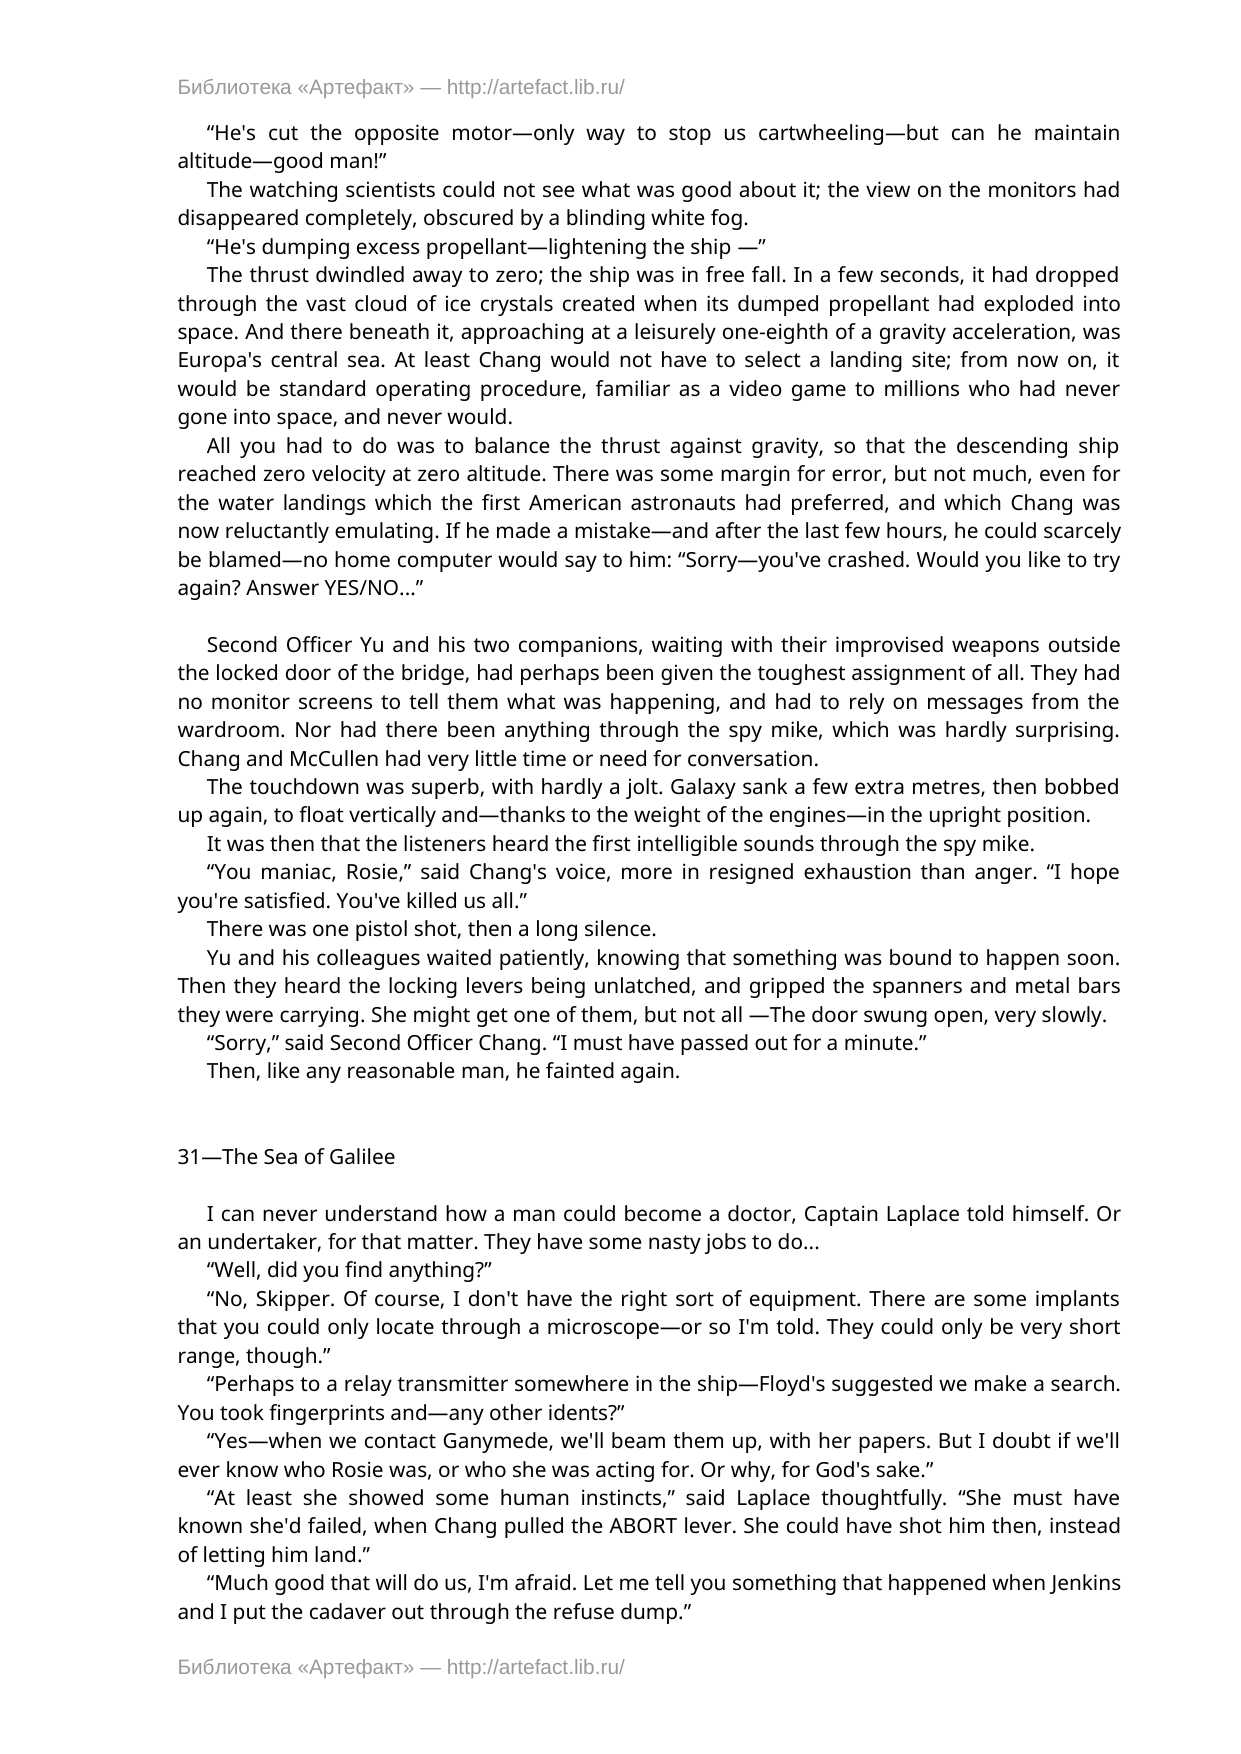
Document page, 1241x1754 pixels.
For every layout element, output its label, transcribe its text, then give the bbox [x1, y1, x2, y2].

text “You maniac, Rosie,” said Chang's voice, more in resigned exhaustion than anger. “I hope you're satisfied. You've killed us all.” [177, 857, 1122, 914]
text Yu and his colleagues waited patiently, knowing that something was bound to happen soon. Then they heard the locking levers being unlatched, and gripped the spanners and metal bars they were carrying. She might get one of them, but not all —The door swung open, very slowly. [177, 943, 1122, 1028]
text 31—The Sea of Galilee [177, 1142, 1122, 1170]
text All you had to do was to balance the thrust against gravity, so that the descending ship reached zero velocity at zero altitude. There was some margin for error, but not much, even for the water landings which the first American astronauts had preferred, and which Chang was now reluctantly emulating. If he made a mistake—and after the last few hours, he could scarcely be blamed—no home computer would say to him: “Sorry—you've crashed. Would you like to try again? Answer YES/NO...” [177, 431, 1122, 602]
text The touchdown was superb, with hardly a jolt. Galaxy sank a few extra metres, then bobbed up again, to float vertically and—thanks to the weight of the engines—in the upright position. [177, 772, 1122, 829]
text I can never understand how a man could become a doctor, Captain Laplace told himself. Or an undertaker, for that matter. They have some nasty jobs to do... [177, 1199, 1122, 1256]
text “He's cut the opposite motor—only way to stop us cartwheeling—but can he maintain altitude—good man!” [177, 118, 1122, 175]
text “At least she showed some human instincts,” said Laplace thoughtfully. “She must have known she'd failed, when Chang pulled the ABORT lever. She could have shot him then, instead of letting him land.” [177, 1483, 1122, 1568]
text The watching scientists could not see what was good about it; the view on the monitors had disappeared completely, obscured by a blinding white fog. [177, 175, 1122, 232]
text Then, like any reasonable man, he fainted again. [177, 1057, 1122, 1085]
text “Well, did you find anything?” [177, 1256, 1122, 1284]
text The thrust dwindled away to zero; the ship was in free fall. In a few seconds, it had dropped through the vast cloud of ice crystals created when its dumped propellant had exploded into space. And there beneath it, approaching at a leisurely one-eighth of a gravity acceleration, was Europa's central sea. At least Chang would not have to select a landing site; from now on, it would be standard operating procedure, familiar as a video game to millions who had never gone into space, and never would. [177, 260, 1122, 431]
text Second Officer Yu and his two companions, waiting with their improvised weapons outside the locked door of the bridge, had perhaps been given the toughest assignment of all. They had no monitor screens to tell them what was happening, and had to rely on messages from the wardroom. Nor had there been anything through the spy mike, which was hardly surprising. Chang and McCullen had very little time or need for conversation. [177, 630, 1122, 772]
text “Yes—when we contact Ganymede, we'll beam them up, with her papers. But I doubt if we'll ever know who Rosie was, or who she was acting for. Or why, for God's sake.” [177, 1426, 1122, 1483]
text “He's dumping excess propellant—lightening the ship —” [177, 232, 1122, 260]
text “No, Skipper. Of course, I don't have the right sort of equipment. There are some implants that you could only locate through a microscope—or so I'm told. They could only be very short range, though.” [177, 1284, 1122, 1369]
text It was then that the listeners heard the first intelligible sounds through the spy mike. [177, 829, 1122, 857]
text “Perhaps to a relay transmitter somewhere in the ship—Floyd's suggested we make a search. You took fingerprints and—any other idents?” [177, 1369, 1122, 1426]
text There was one pistol shot, then a long silence. [177, 914, 1122, 943]
text “Much good that will do us, I'm afraid. Let me tell you something that happened when Jenkins and I put the cadaver out through the refuse dump.” [177, 1568, 1122, 1625]
text “Sorry,” said Second Officer Chang. “I must have passed out for a minute.” [177, 1028, 1122, 1057]
